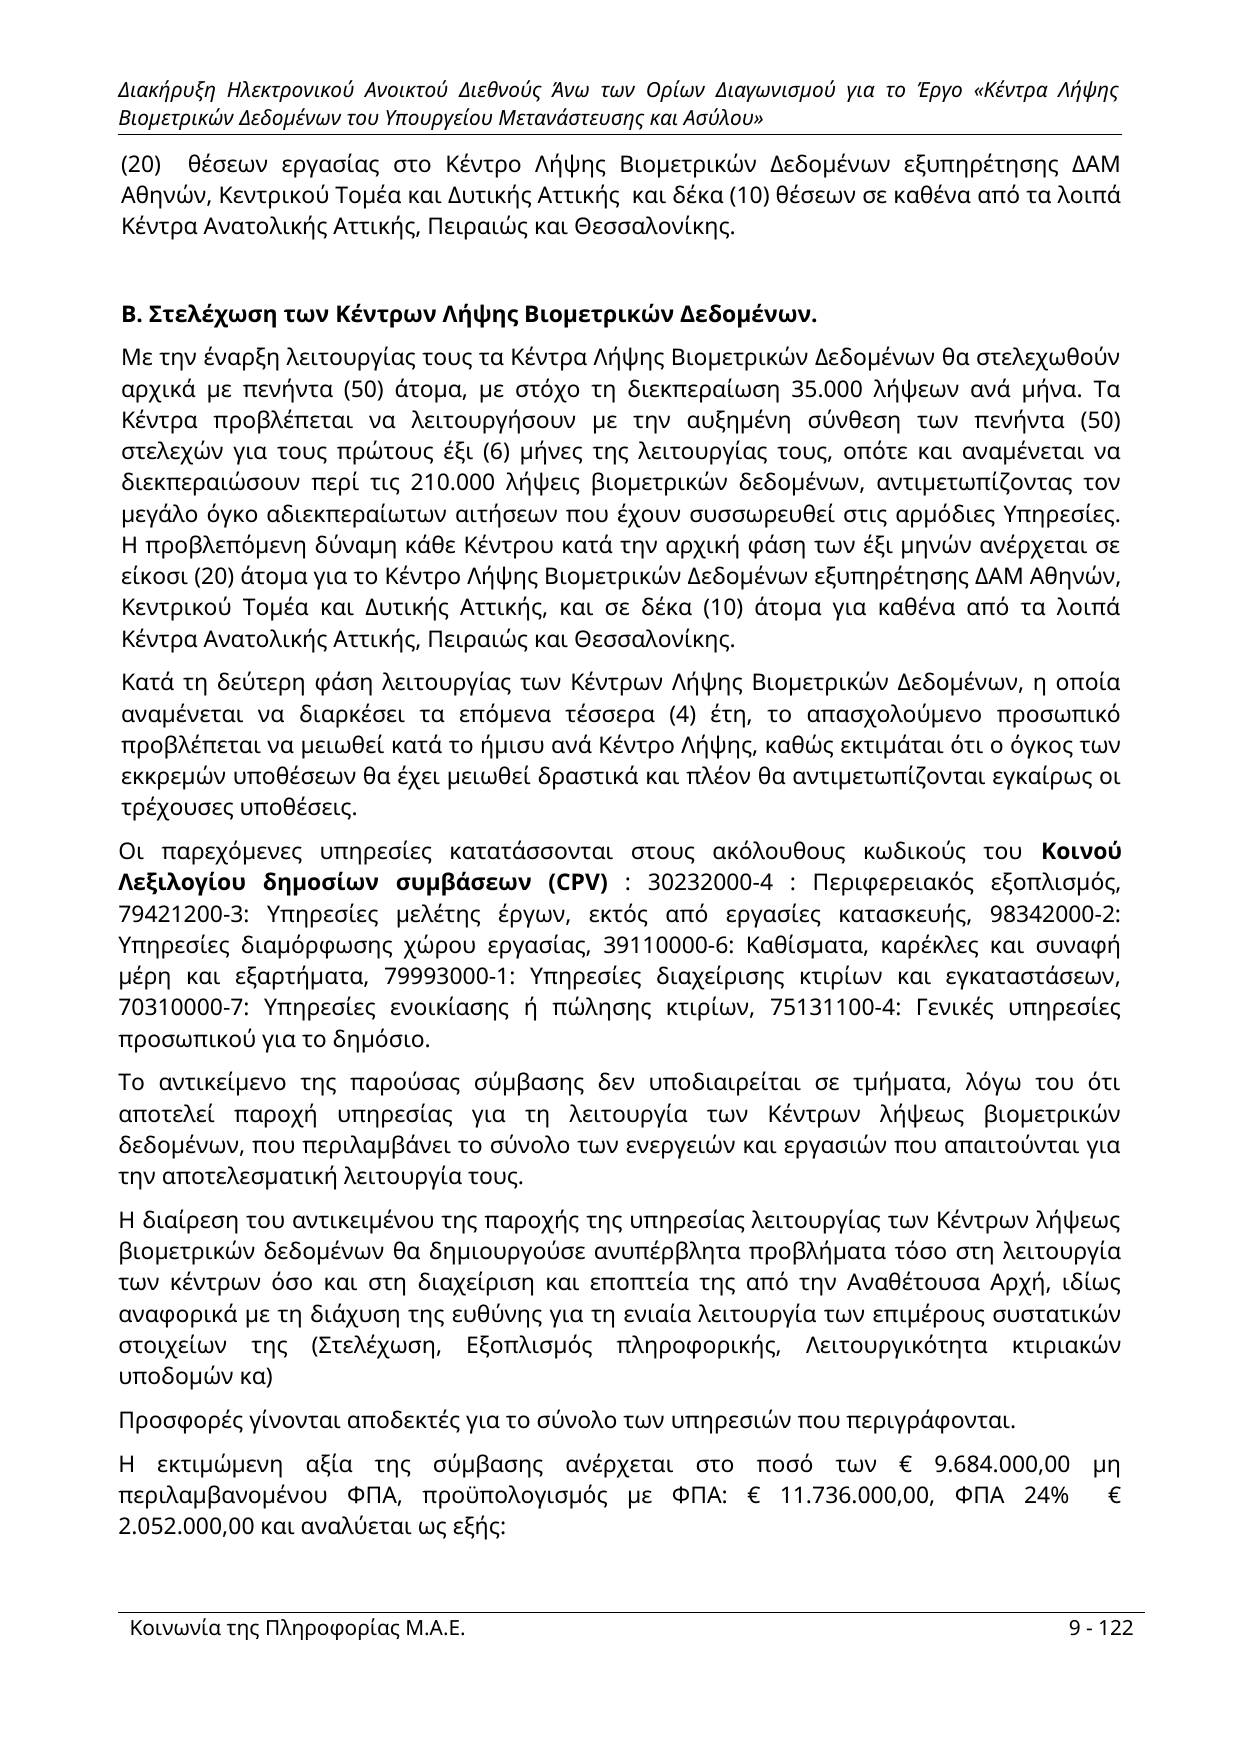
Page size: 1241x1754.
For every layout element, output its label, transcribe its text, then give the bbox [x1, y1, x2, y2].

text Κατά τη δεύτερη φάση λειτουργίας των Κέντρων Λήψης Βιομετρικών Δεδομένων, η οποία αναμένεται να διαρκέσει τα επόμενα τέσσερα (4) έτη, το απασχολούμενο προσωπικό προβλέπεται να μειωθεί κατά το ήμισυ ανά Κέντρο Λήψης, καθώς εκτιμάται ότι ο όγκος των εκκρεμών υποθέσεων θα έχει μειωθεί δραστικά και πλέον θα αντιμετωπίζονται εγκαίρως οι τρέχουσες υποθέσεις. [121, 666, 1122, 822]
text Β. Στελέχωση των Κέντρων Λήψης Βιομετρικών Δεδομένων. [121, 297, 1122, 329]
text Με την έναρξη λειτουργίας τους τα Κέντρα Λήψης Βιομετρικών Δεδομένων θα στελεχωθούν αρχικά με πενήντα (50) άτομα, με στόχο τη διεκπεραίωση 35.000 λήψεων ανά μήνα. Τα Κέντρα προβλέπεται να λειτουργήσουν με την αυξημένη σύνθεση των πενήντα (50) στελεχών για τους πρώτους έξι (6) μήνες της λειτουργίας τους, οπότε και αναμένεται να διεκπεραιώσουν περί τις 210.000 λήψεις βιομετρικών δεδομένων, αντιμετωπίζοντας τον μεγάλο όγκο αδιεκπεραίωτων αιτήσεων που έχουν συσσωρευθεί στις αρμόδιες Υπηρεσίες. Η προβλεπόμενη δύναμη κάθε Κέντρου κατά την αρχική φάση των έξι μηνών ανέρχεται σε είκοσι (20) άτομα για το Κέντρο Λήψης Βιομετρικών Δεδομένων εξυπηρέτησης ΔΑΜ Αθηνών, Κεντρικού Τομέα και Δυτικής Αττικής, και σε δέκα (10) άτομα για καθένα από τα λοιπά Κέντρα Ανατολικής Αττικής, Πειραιώς και Θεσσαλονίκης. [121, 341, 1122, 654]
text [121, 147, 1122, 241]
text Η εκτιμώμενη αξία της σύμβασης ανέρχεται στο ποσό των € 9.684.000,00 μη περιλαμβανομένου ΦΠΑ, προϋπολογισμός με ΦΠΑ: € 11.736.000,00, ΦΠΑ 24% € 2.052.000,00 και αναλύεται ως εξής: [118, 1447, 1122, 1541]
text Προσφορές γίνονται αποδεκτές για το σύνολο των υπηρεσιών που περιγράφονται. [118, 1404, 1122, 1435]
text Το αντικείμενο της παρούσας σύμβασης δεν υποδιαιρείται σε τμήματα, λόγω του ότι αποτελεί παροχή υπηρεσίας για τη λειτουργία των Κέντρων λήψεως βιομετρικών δεδομένων, που περιλαμβάνει το σύνολο των ενεργειών και εργασιών που απαιτούνται για την αποτελεσματική λειτουργία τους. [118, 1066, 1122, 1191]
text Οι παρεχόμενες υπηρεσίες κατατάσσονται στους ακόλουθους κωδικούς του Κοινού Λεξιλογίου δημοσίων συμβάσεων (CPV) : 30232000-4 : Περιφερειακός εξοπλισμός, 79421200-3: Υπηρεσίες μελέτης έργων, εκτός από εργασίες κατασκευής, 98342000-2: Υπηρεσίες διαμόρφωσης χώρου εργασίας, 39110000-6: Καθίσματα, καρέκλες και συναφή μέρη και εξαρτήματα, 79993000-1: Υπηρεσίες διαχείρισης κτιρίων και εγκαταστάσεων, 70310000-7: Υπηρεσίες ενοικίασης ή πώλησης κτιρίων, 75131100-4: Γενικές υπηρεσίες προσωπικού για το δημόσιο. [118, 835, 1122, 1054]
text Η διαίρεση του αντικειμένου της παροχής της υπηρεσίας λειτουργίας των Κέντρων λήψεως βιομετρικών δεδομένων θα δημιουργούσε ανυπέρβλητα προβλήματα τόσο στη λειτουργία των κέντρων όσο και στη διαχείριση και εποπτεία της από την Αναθέτουσα Αρχή, ιδίως αναφορικά με τη διάχυση της ευθύνης για τη ενιαία λειτουργία των επιμέρους συστατικών στοιχείων της (Στελέχωση, Εξοπλισμός πληροφορικής, Λειτουργικότητα κτιριακών υποδομών κα) [118, 1204, 1122, 1391]
